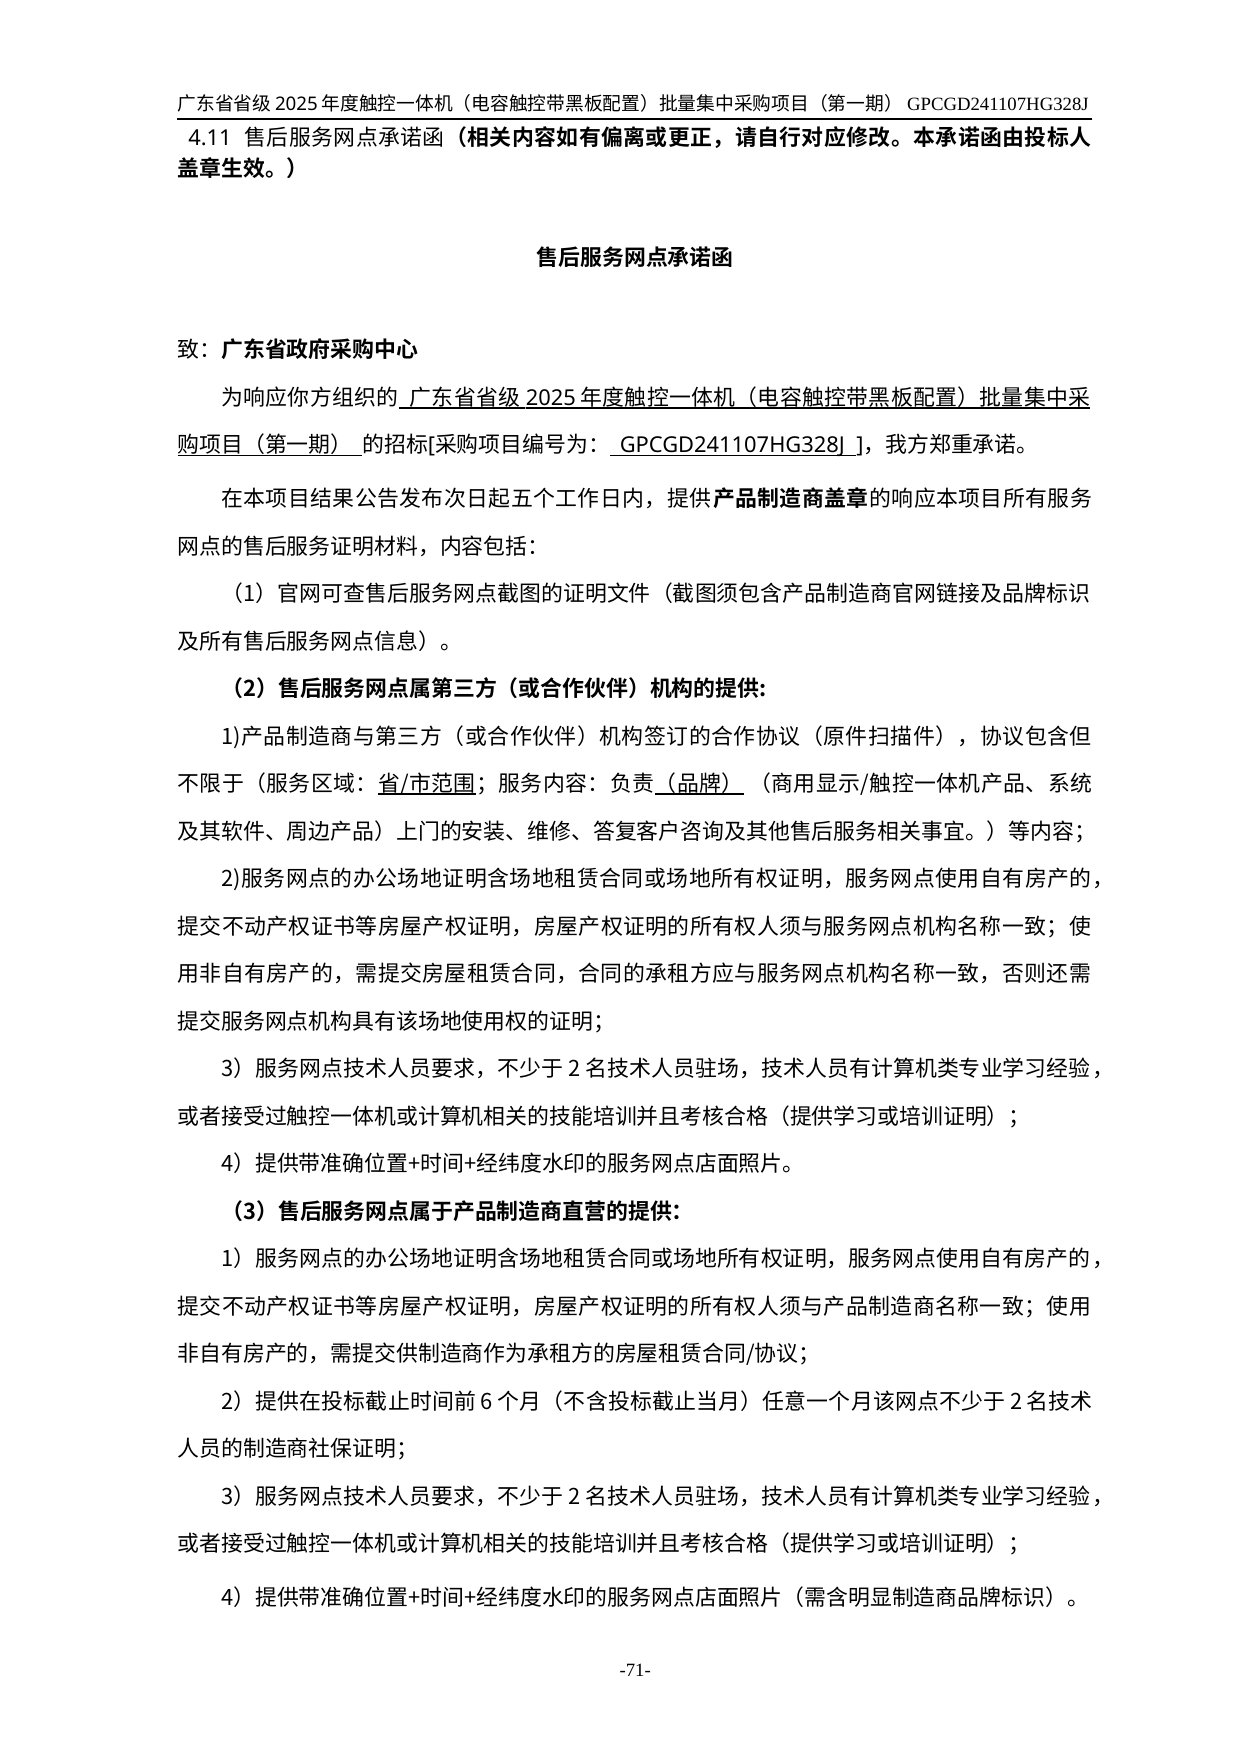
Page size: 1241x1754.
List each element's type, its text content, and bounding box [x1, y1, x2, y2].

text 为响应你方组织的 广东省省级2025年度触控一体机（电容触控带黑板配置）批量集中采购项目（第一期） 的招标[采购项目编号为： GPCGD241107HG328J ]，我方郑重承诺。 [177, 380, 1092, 459]
text 售后服务网点承诺函 [177, 240, 1092, 272]
text 3）服务网点技术人员要求，不少于2名技术人员驻场，技术人员有计算机类专业学习经验，或者接受过触控一体机或计算机相关的技能培训并且考核合格（提供学习或培训证明）； [177, 1051, 1092, 1130]
text 2)服务网点的办公场地证明含场地租赁合同或场地所有权证明，服务网点使用自有房产的，提交不动产权证书等房屋产权证明，房屋产权证明的所有权人须与服务网点机构名称一致；使用非自有房产的，需提交房屋租赁合同，合同的承租方应与服务网点机构名称一致，否则还需提交服务网点机构具有该场地使用权的证明； [177, 861, 1092, 1035]
text （1）官网可查售后服务网点截图的证明文件（截图须包含产品制造商官网链接及品牌标识及所有售后服务网点信息）。 [177, 576, 1092, 655]
text 1）服务网点的办公场地证明含场地租赁合同或场地所有权证明，服务网点使用自有房产的，提交不动产权证书等房屋产权证明，房屋产权证明的所有权人须与产品制造商名称一致；使用非自有房产的，需提交供制造商作为承租方的房屋租赁合同/协议； [177, 1241, 1092, 1368]
text 4.11 售后服务网点承诺函（相关内容如有偏离或更正，请自行对应修改。本承诺函由投标人盖章生效。） [177, 120, 1092, 183]
text （3）售后服务网点属于产品制造商直营的提供： [177, 1194, 1092, 1225]
text 2）提供在投标截止时间前6个月（不含投标截止当月）任意一个月该网点不少于2名技术人员的制造商社保证明； [177, 1384, 1092, 1463]
text 在本项目结果公告发布次日起五个工作日内，提供产品制造商盖章的响应本项目所有服务网点的售后服务证明材料，内容包括： [177, 481, 1092, 560]
text 1)产品制造商与第三方（或合作伙伴）机构签订的合作协议（原件扫描件），协议包含但不限于（服务区域：省/市范围；服务内容：负责（品牌） （商用显示/触控一体机产品、系统及其软件、周边产品）上门的安装、维修、答复客户咨询及其他售后服务相关事宜。）等内容； [177, 719, 1092, 845]
text 3）服务网点技术人员要求，不少于2名技术人员驻场，技术人员有计算机类专业学习经验，或者接受过触控一体机或计算机相关的技能培训并且考核合格（提供学习或培训证明）； [177, 1479, 1092, 1558]
text 致：广东省政府采购中心 [177, 332, 1092, 364]
text 4）提供带准确位置+时间+经纬度水印的服务网点店面照片（需含明显制造商品牌标识）。 [177, 1580, 1092, 1612]
text 4）提供带准确位置+时间+经纬度水印的服务网点店面照片。 [177, 1146, 1092, 1178]
text （2）售后服务网点属第三方（或合作伙伴）机构的提供: [177, 671, 1092, 703]
